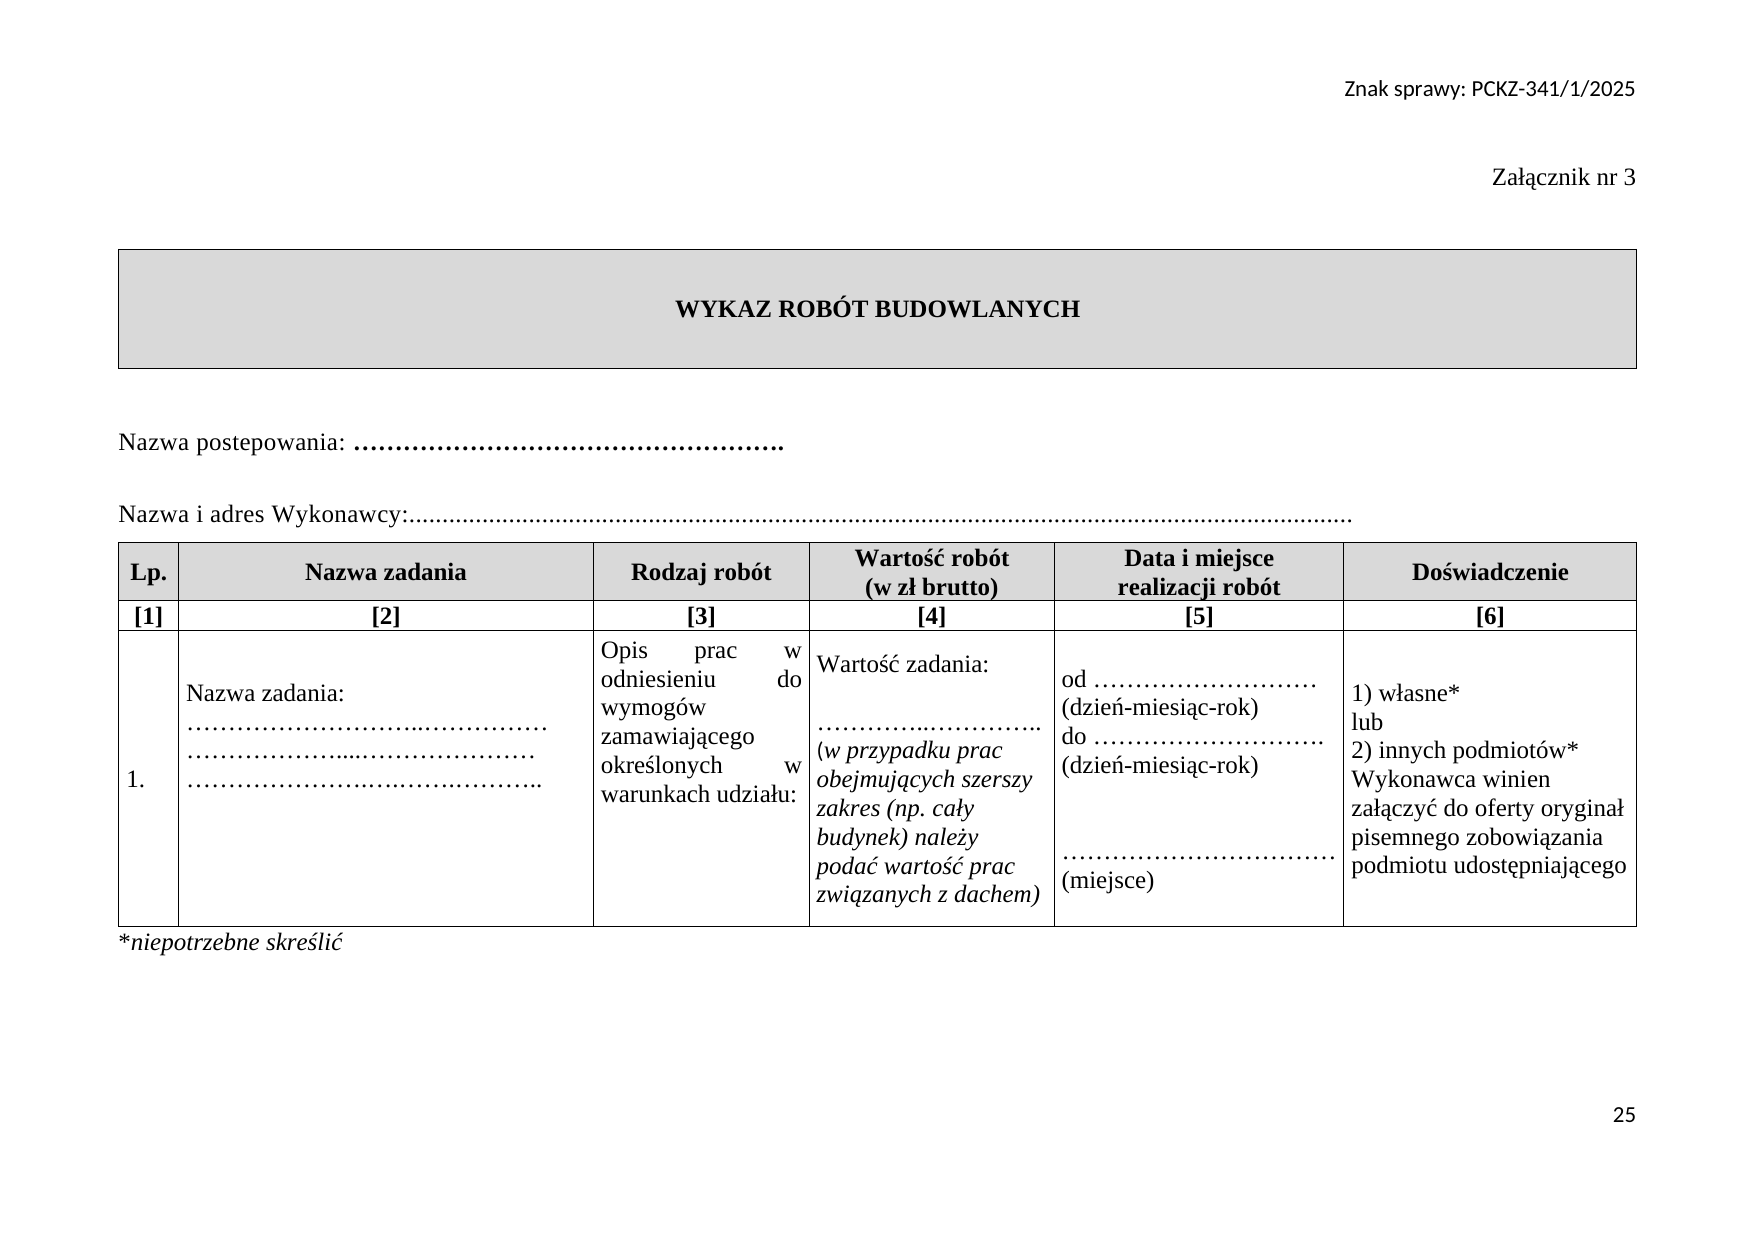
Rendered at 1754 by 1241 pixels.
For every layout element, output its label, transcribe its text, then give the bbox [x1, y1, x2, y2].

text Nazwa i adres Wykonawcy:.............................................................................................................................................. [118, 499, 1636, 527]
table_cell od ……………………… (dzień-miesiąc-rok) do ………………………. (dzień-miesiąc-rok) …………………………… (miejsce) [1055, 631, 1343, 926]
table_header Wartość robót (w zł brutto) [810, 543, 1054, 600]
table_cell [2] [179, 601, 593, 630]
table_header Rodzaj robót [594, 543, 809, 600]
text Nazwa postepowania: ……………………………………………. [118, 427, 1636, 456]
text Załącznik nr 3 [118, 162, 1636, 191]
table_cell 1. [119, 631, 178, 926]
table_cell 1) własne* lub 2) innych podmiotów* Wykonawca winien załączyć do oferty oryginał pisemnego zobowiązania podmiotu udostępniającego [1344, 631, 1636, 926]
table_cell [6] [1344, 601, 1636, 630]
table_cell Opis prac w odniesieniu do wymogów zamawiającego określonych w warunkach udziału: [594, 631, 809, 926]
table_cell [1] [119, 601, 178, 630]
table_header Doświadczenie [1344, 543, 1636, 600]
text *niepotrzebne skreślić [118, 927, 1636, 956]
table_cell [5] [1055, 601, 1343, 630]
table_cell Nazwa zadania: ………………………..…………… ………………....………………… ………………….….…….……….. [179, 631, 593, 926]
table_cell [4] [810, 601, 1054, 630]
table_header Lp. [119, 543, 178, 600]
table_header WYKAZ ROBÓT BUDOWLANYCH [119, 250, 1636, 368]
table_header Nazwa zadania [179, 543, 593, 600]
table_header Data i miejsce realizacji robót [1055, 543, 1343, 600]
table_cell Wartość zadania: …………..………….. (w przypadku prac obejmujących szerszy zakres (np. cały budynek) należy podać wartość prac związanych z dachem) [810, 631, 1054, 926]
table_cell [3] [594, 601, 809, 630]
